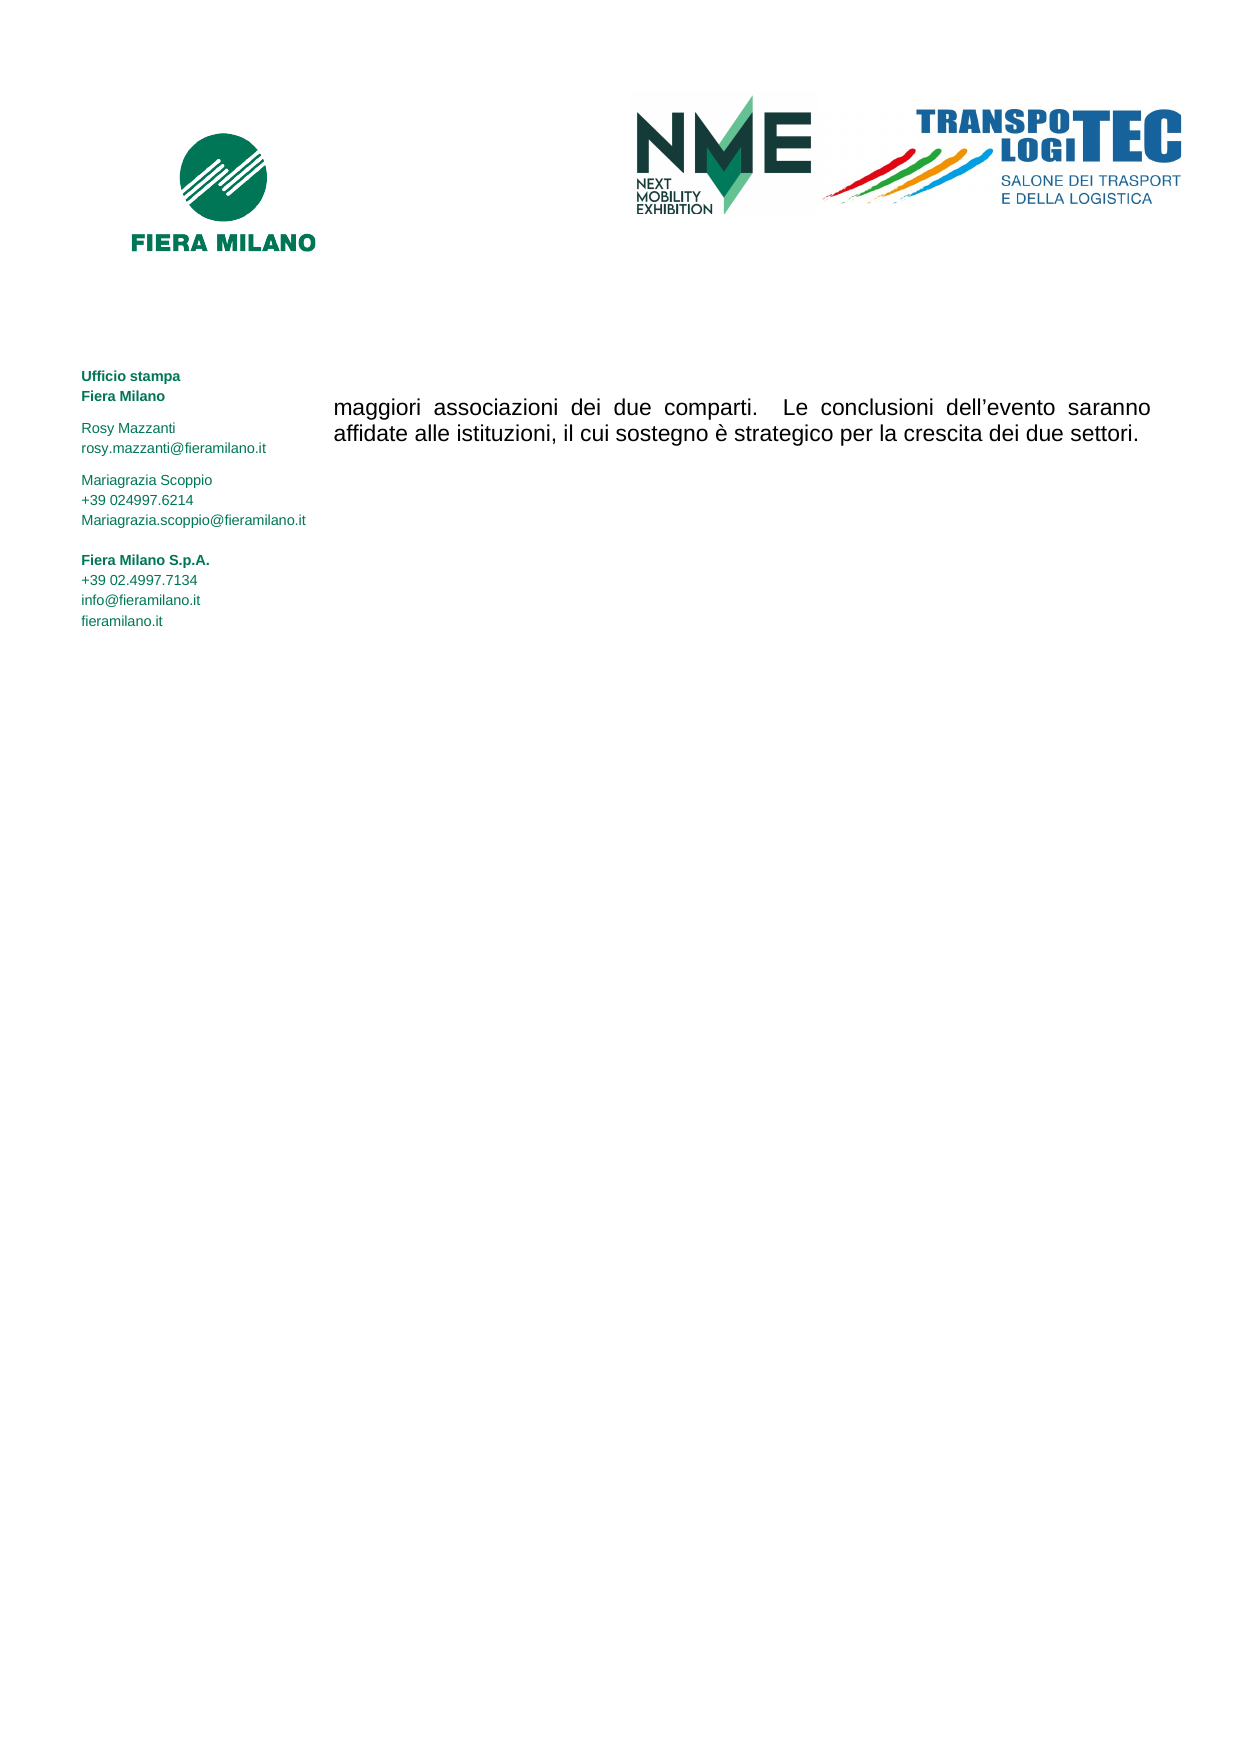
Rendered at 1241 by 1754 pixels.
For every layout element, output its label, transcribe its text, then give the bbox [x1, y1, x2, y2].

picture [131, 133, 316, 252]
